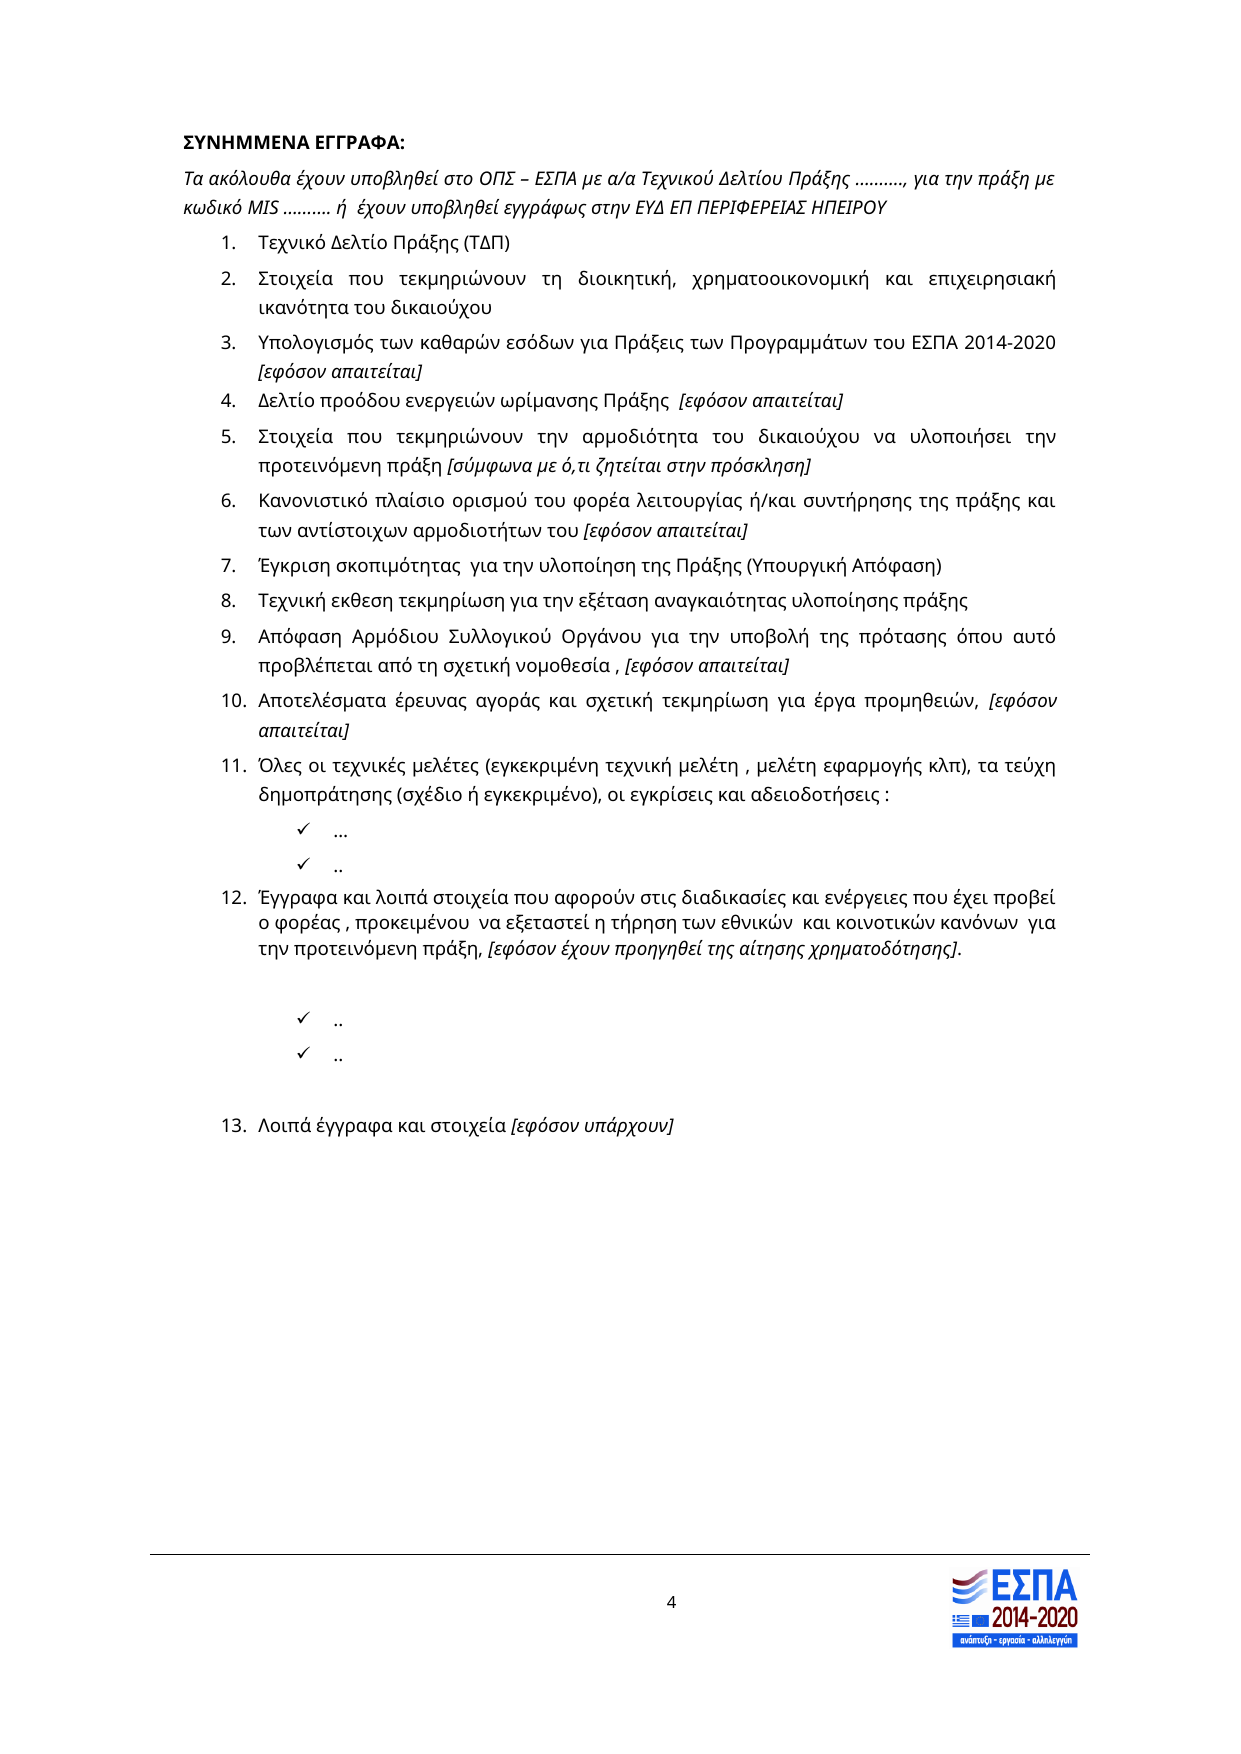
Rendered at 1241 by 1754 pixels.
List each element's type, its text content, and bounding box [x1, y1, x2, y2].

list Έγγραφα και λοιπά στοιχεία που αφορούν στις διαδικασίες και ενέργειες που έχει προβεί ο φορέας , προκειμένου να εξεταστεί η τήρηση των εθνικών και κοινοτικών κανόνων για την προτεινόμενη πράξη, [εφόσον έχουν προηγηθεί της αίτησης χρηματοδότησης]. [221, 884, 1057, 961]
list Τεχνικό Δελτίο Πράξης (ΤΔΠ) [221, 226, 1057, 255]
list Τεχνική εκθεση τεκμηρίωση για την εξέταση αναγκαιότητας υλοποίησης πράξης [221, 584, 1057, 613]
text Τα ακόλουθα έχουν υποβληθεί στο ΟΠΣ – ΕΣΠΑ με α/α Τεχνικού Δελτίου Πράξης ………., για την πράξη με κωδικό MIS ………. ή έχουν υποβληθεί εγγράφως στην ΕΥΔ ΕΠ ΠΕΡΙΦΕΡΕΙΑΣ ΗΠΕΙΡΟΥ [183, 161, 1057, 219]
picture [949, 1567, 1080, 1649]
list … [296, 813, 1057, 842]
list Έγκριση σκοπιμότητας για την υλοποίηση της Πράξης (Υπουργική Απόφαση) [221, 549, 1057, 578]
list Αποτελέσματα έρευνας αγοράς και σχετική τεκμηρίωση για έργα προμηθειών, [εφόσον απαιτείται] [221, 684, 1057, 742]
list .. [296, 1002, 1057, 1032]
list Απόφαση Αρμόδιου Συλλογικού Οργάνου για την υποβολή της πρότασης όπου αυτό προβλέπεται από τη σχετική νομοθεσία , [εφόσον απαιτείται] [221, 619, 1057, 678]
list .. [296, 1038, 1057, 1067]
list Λοιπά έγγραφα και στοιχεία [εφόσον υπάρχουν] [221, 1109, 1057, 1138]
text ΣΥΝΗΜΜΕΝΑ ΕΓΓΡΑΦΑ: [183, 126, 1057, 155]
list .. [296, 849, 1057, 878]
list Δελτίο προόδου ενεργειών ωρίμανσης Πράξης [εφόσον απαιτείται] [221, 384, 1057, 413]
list Όλες οι τεχνικές μελέτες (εγκεκριμένη τεχνική μελέτη , μελέτη εφαρμογής κλπ), τα τεύχη δημοπράτησης (σχέδιο ή εγκεκριμένο), οι εγκρίσεις και αδειοδοτήσεις : [221, 749, 1057, 807]
list Κανονιστικό πλαίσιο ορισμού του φορέα λειτουργίας ή/και συντήρησης της πράξης και των αντίστοιχων αρμοδιοτήτων του [εφόσον απαιτείται] [221, 484, 1057, 542]
list Στοιχεία που τεκμηριώνουν την αρμοδιότητα του δικαιούχου να υλοποιήσει την προτεινόμενη πράξη [σύμφωνα με ό,τι ζητείται στην πρόσκληση] [221, 419, 1057, 478]
list Υπολογισμός των καθαρών εσόδων για Πράξεις των Προγραμμάτων του ΕΣΠΑ 2014-2020 [εφόσον απαιτείται] [221, 326, 1057, 384]
list Στοιχεία που τεκμηριώνουν τη διοικητική, χρηματοοικονομική και επιχειρησιακή ικανότητα του δικαιούχου [221, 261, 1057, 319]
